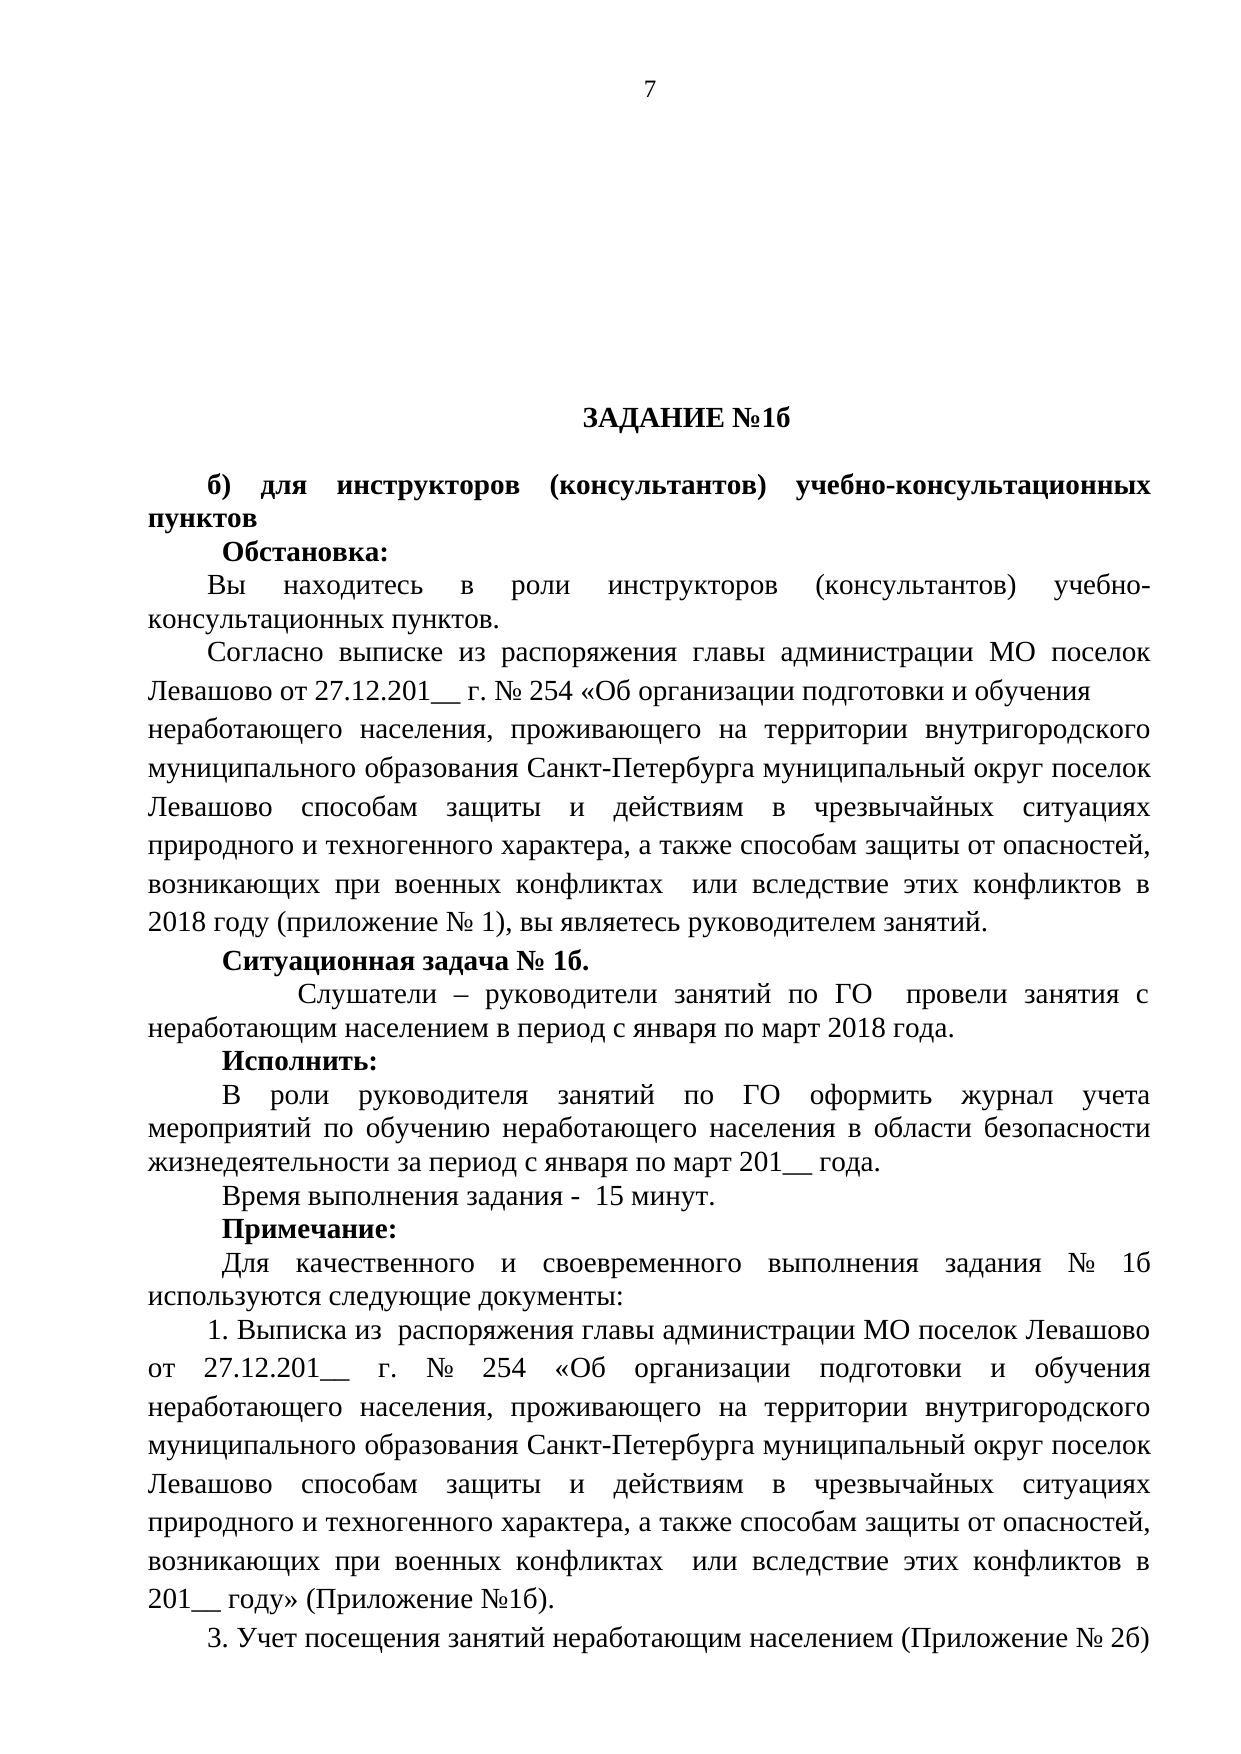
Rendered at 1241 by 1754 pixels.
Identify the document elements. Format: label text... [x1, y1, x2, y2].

text 3. Учет посещения занятий неработающим населением (Приложение № 2б) [148, 1620, 1152, 1654]
text В роли руководителя занятий по ГО оформить журнал учета мероприятий по обучению неработающего населения в области безопасности жизнедеятельности за период с января по март 201__ года. [148, 1077, 1152, 1178]
text неработающего населения, проживающего на территории внутригородского муниципального образования Санкт-Петербурга муниципальный округ поселок Левашово способам защиты и действиям в чрезвычайных ситуациях природного и техногенного характера, а также способам защиты от опасностей, возникающих при военных конфликтах или вследствие этих конфликтов в 2018 году (приложение № 1), вы являетесь руководителем занятий. [148, 712, 1152, 938]
text ЗАДАНИЕ №1б [148, 400, 1152, 433]
text Для качественного и своевременного выполнения задания № 1б используются следующие документы: [148, 1245, 1152, 1312]
text 1. Выписка из распоряжения главы администрации МО поселок Левашово от 27.12.201__ г. № 254 «Об организации подготовки и обучения неработающего населения, проживающего на территории внутригородского муниципального образования Санкт-Петербурга муниципальный округ поселок Левашово способам защиты и действиям в чрезвычайных ситуациях природного и техногенного характера, а также способам защиты от опасностей, возникающих при военных конфликтах или вследствие этих конфликтов в 201__ году» (Приложение №1б). [148, 1312, 1152, 1615]
text Исполнить: [148, 1043, 1152, 1077]
text б) для инструкторов (консультантов) учебно-консультационных пунктов [148, 467, 1152, 534]
text Слушатели – руководители занятий по ГО провели занятия с неработающим населением в период с января по март 2018 года. [148, 976, 1152, 1043]
text Согласно выписке из распоряжения главы администрации МО поселок Левашово от 27.12.201__ г. № 254 «Об организации подготовки и обучения [148, 634, 1152, 707]
text Обстановка: [148, 534, 1152, 567]
text Вы находитесь в роли инструкторов (консультантов) учебно-консультационных пунктов. [148, 567, 1152, 634]
text Время выполнения задания - 15 минут. [148, 1178, 1152, 1211]
text Ситуационная задача № 1б. [148, 943, 1152, 976]
text Примечание: [148, 1211, 1152, 1245]
